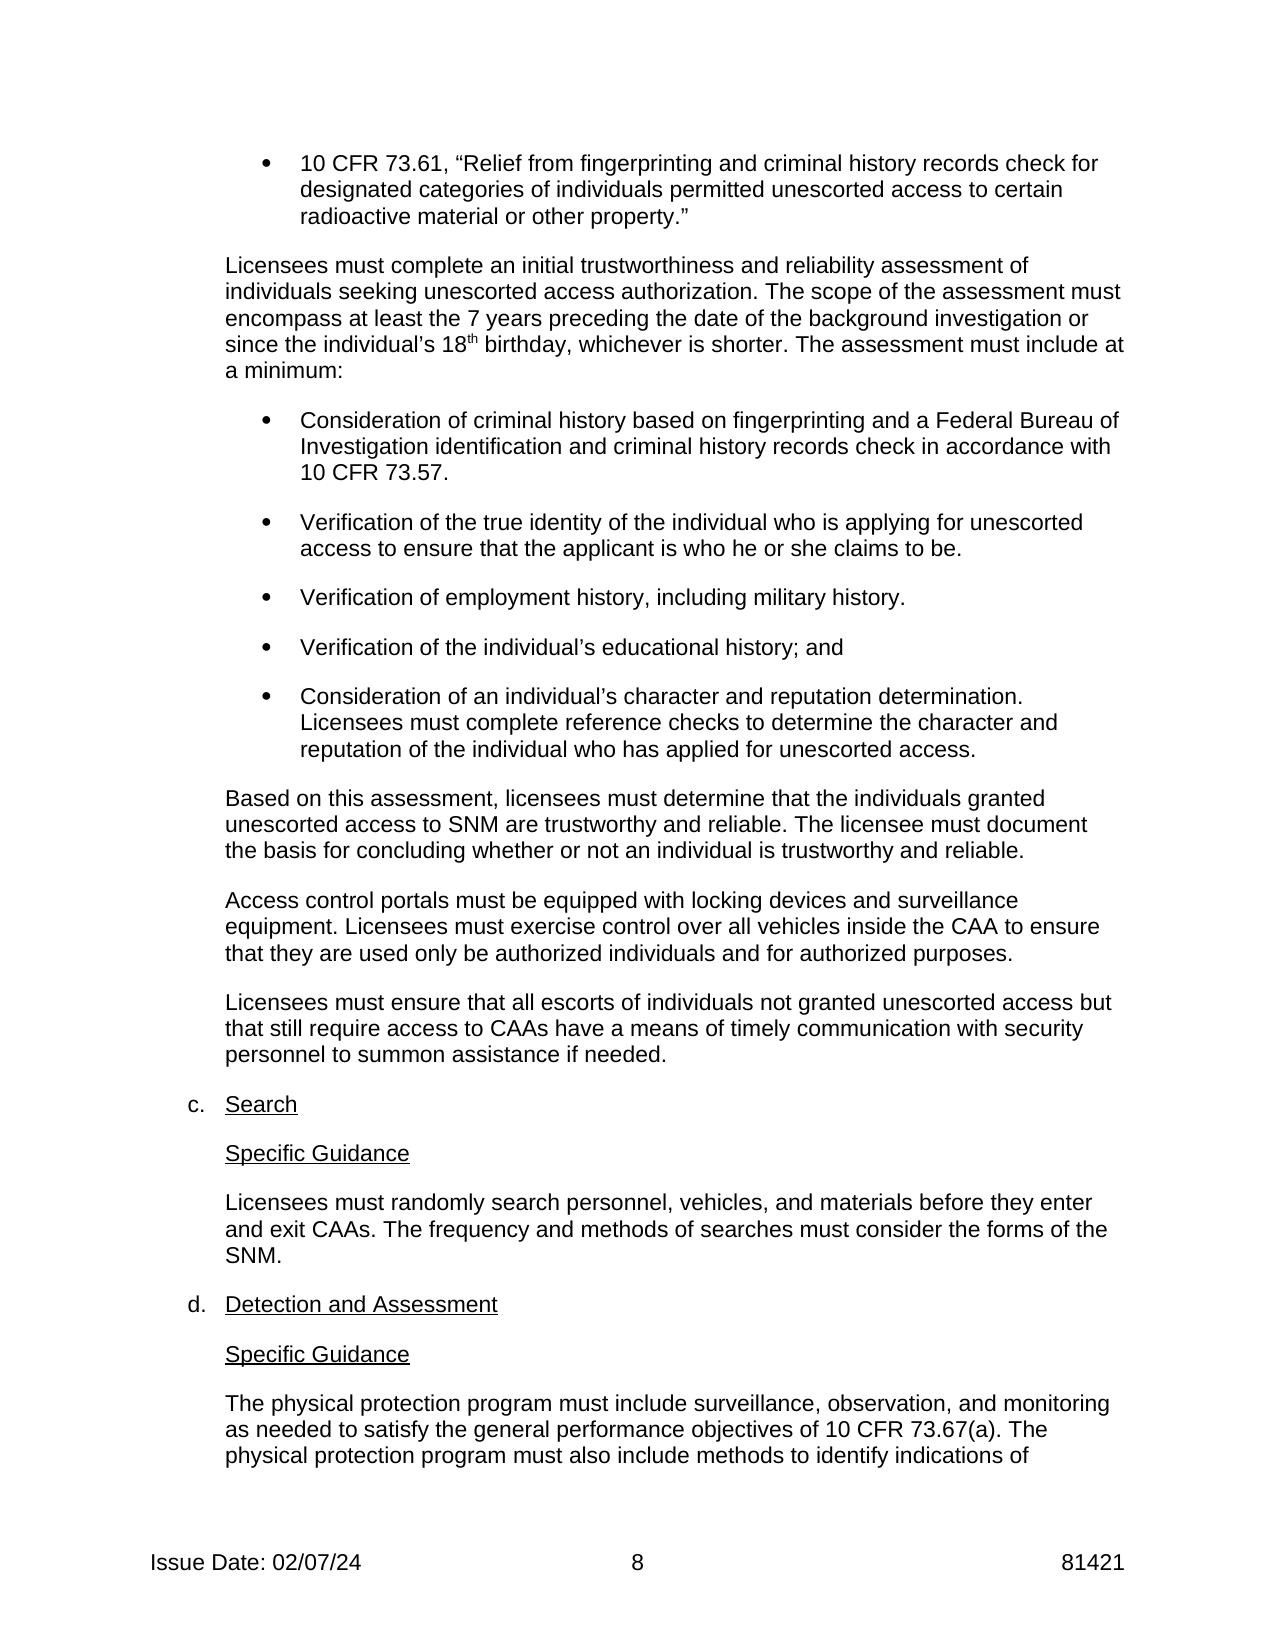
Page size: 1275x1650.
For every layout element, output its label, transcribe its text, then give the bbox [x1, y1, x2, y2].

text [225, 1390, 1125, 1469]
text Licensees must complete an initial trustworthiness and reliability assessment of individuals seeking unescorted access authorization. The scope of the assessment must encompass at least the 7 years preceding the date of the background investigation or since the individual’s 18th birthday, whichever is shorter. The assessment must include at a minimum: [225, 252, 1125, 384]
list Consideration of an individual’s character and reputation determination. Licensees must complete reference checks to determine the character and reputation of the individual who has applied for unescorted access. [262, 683, 1125, 762]
list Verification of the true identity of the individual who is applying for unescorted access to ensure that the applicant is who he or she claims to be. [262, 509, 1125, 561]
text Based on this assessment, licensees must determine that the individuals granted unescorted access to SNM are trustworthy and reliable. The licensee must document the basis for concluding whether or not an individual is trustworthy and reliable. [225, 785, 1125, 864]
text Licensees must ensure that all escorts of individuals not granted unescorted access but that still require access to CAAs have a means of timely communication with security personnel to summon assistance if needed. [225, 989, 1125, 1068]
text Licensees must randomly search personnel, vehicles, and materials before they enter and exit CAAs. The frequency and methods of searches must consider the forms of the SNM. [225, 1189, 1125, 1268]
list 10 CFR 73.61, “Relief from fingerprinting and criminal history records check for designated categories of individuals permitted unescorted access to certain radioactive material or other property.” [262, 150, 1125, 229]
list Verification of employment history, including military history. [262, 584, 1125, 611]
list Search [187, 1091, 1125, 1117]
text Specific Guidance [225, 1341, 1125, 1367]
list Verification of the individual’s educational history; and [262, 633, 1125, 660]
list Consideration of criminal history based on fingerprinting and a Federal Bureau of Investigation identification and criminal history records check in accordance with 10 CFR 73.57. [262, 407, 1125, 486]
list Detection and Assessment [187, 1291, 1125, 1318]
text Access control portals must be equipped with locking devices and surveillance equipment. Licensees must exercise control over all vehicles inside the CAA to ensure that they are used only be authorized individuals and for authorized purposes. [225, 887, 1125, 966]
text Specific Guidance [225, 1140, 1125, 1166]
